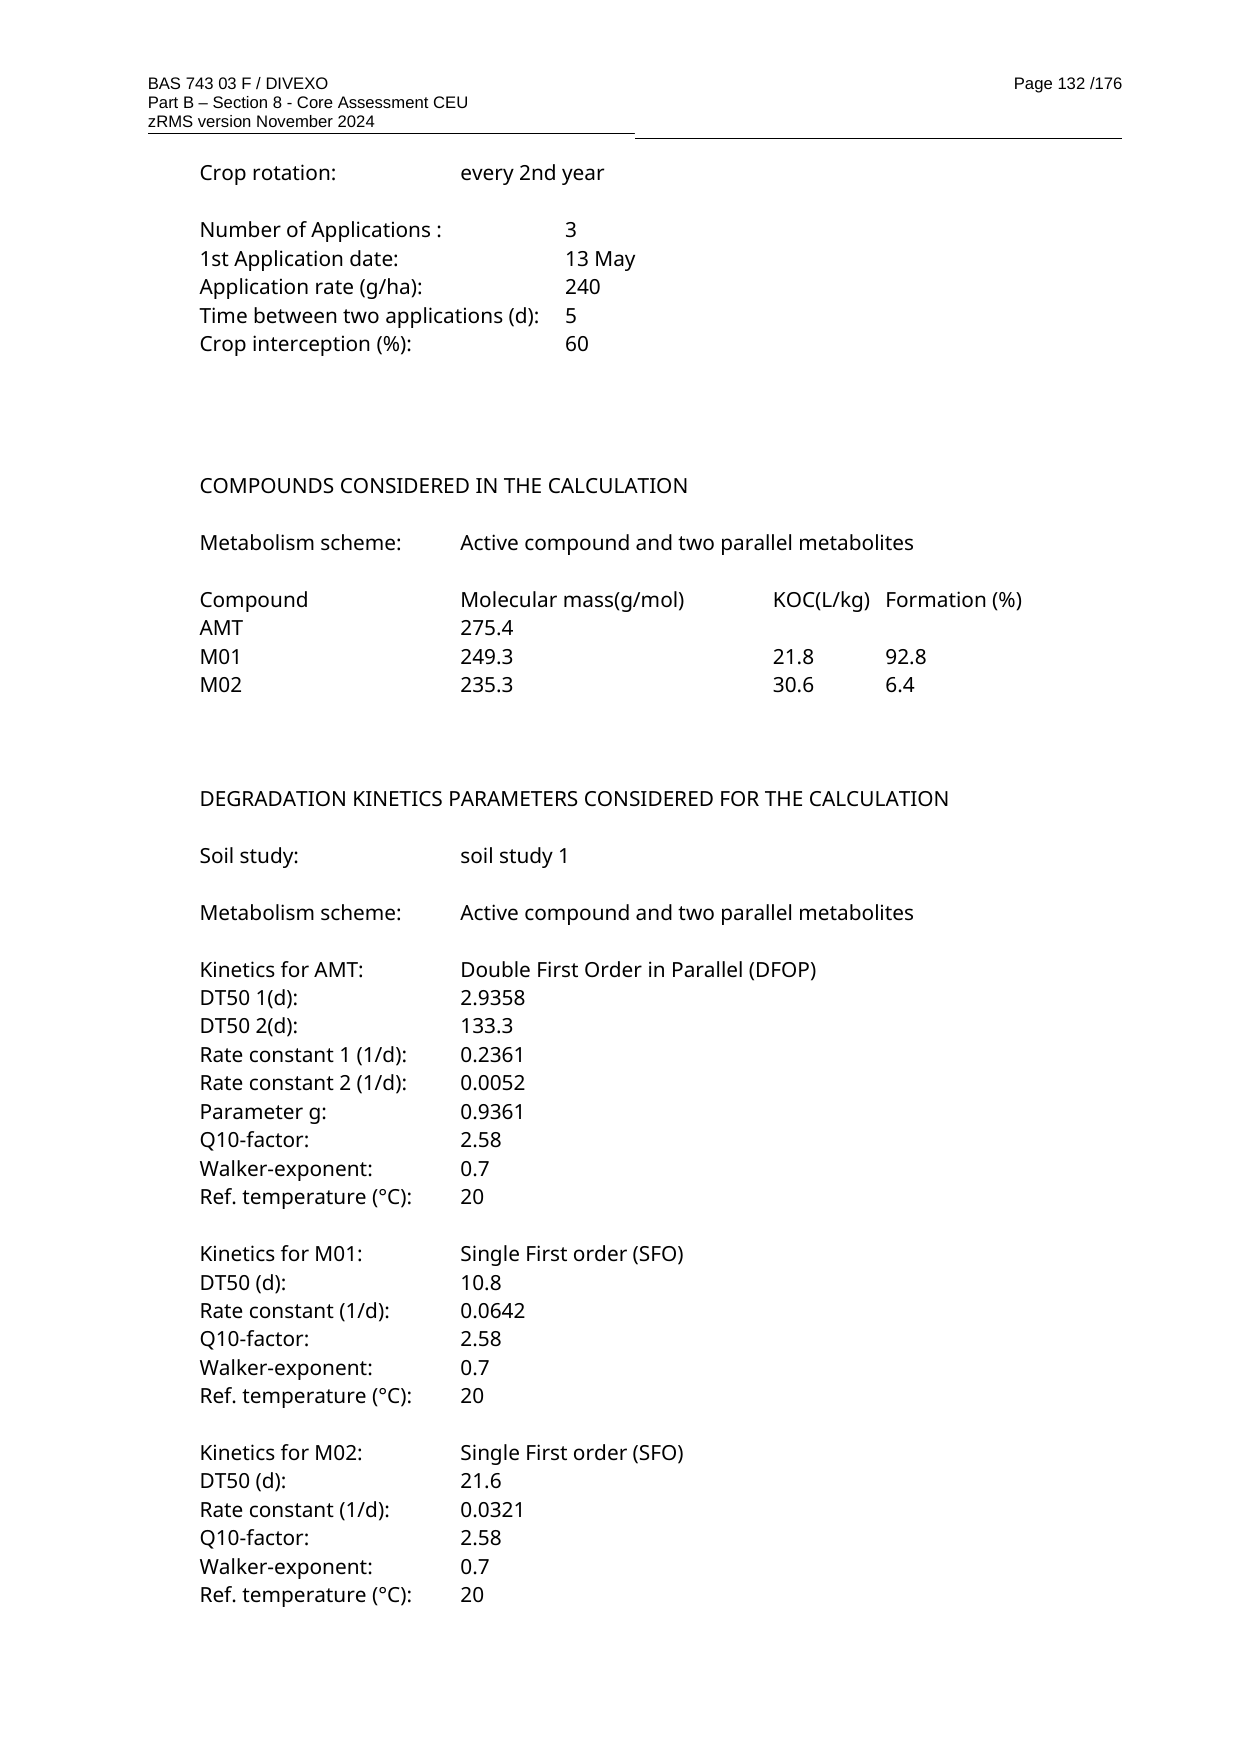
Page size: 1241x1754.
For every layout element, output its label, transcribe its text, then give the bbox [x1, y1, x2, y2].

text DT50 2(d): 133.3 [199, 1012, 1102, 1040]
text Soil study: soil study 1 [199, 841, 1102, 869]
text Kinetics for M02: Single First order (SFO) [199, 1438, 1102, 1467]
text Time between two applications (d): 5 [199, 301, 1102, 329]
text Metabolism scheme: Active compound and two parallel metabolites [199, 528, 1102, 557]
text Rate constant (1/d): 0.0642 [199, 1296, 1102, 1324]
text Crop rotation: every 2nd year [199, 158, 1102, 187]
text Rate constant (1/d): 0.0321 [199, 1495, 1102, 1523]
text M02 235.3 30.6 6.4 [199, 670, 1102, 699]
text Rate constant 2 (1/d): 0.0052 [199, 1068, 1102, 1097]
text Application rate (g/ha): 240 [199, 272, 1102, 301]
text Crop interception (%): 60 [199, 329, 1102, 358]
text Walker-exponent: 0.7 [199, 1154, 1102, 1182]
text COMPOUNDS CONSIDERED IN THE CALCULATION [199, 471, 1102, 500]
text Walker-exponent: 0.7 [199, 1353, 1102, 1381]
text Kinetics for M01: Single First order (SFO) [199, 1239, 1102, 1268]
text Q10-factor: 2.58 [199, 1324, 1102, 1353]
text Ref. temperature (°C): 20 [199, 1182, 1102, 1211]
text DT50 (d): 21.6 [199, 1467, 1102, 1495]
text AMT 275.4 [199, 613, 1102, 642]
text Ref. temperature (°C): 20 [199, 1580, 1102, 1609]
text 1st Application date: 13 May [199, 244, 1102, 272]
text Parameter g: 0.9361 [199, 1097, 1102, 1125]
text Metabolism scheme: Active compound and two parallel metabolites [199, 898, 1102, 926]
text Walker-exponent: 0.7 [199, 1552, 1102, 1580]
text Q10-factor: 2.58 [199, 1125, 1102, 1154]
text Number of Applications : 3 [199, 215, 1102, 244]
text Q10-factor: 2.58 [199, 1523, 1102, 1552]
text DT50 1(d): 2.9358 [199, 983, 1102, 1012]
text Rate constant 1 (1/d): 0.2361 [199, 1040, 1102, 1068]
text Compound Molecular mass(g/mol) KOC(L/kg) Formation (%) [199, 585, 1102, 613]
text Ref. temperature (°C): 20 [199, 1381, 1102, 1410]
text DT50 (d): 10.8 [199, 1268, 1102, 1296]
text DEGRADATION KINETICS PARAMETERS CONSIDERED FOR THE CALCULATION [199, 784, 1102, 813]
text Kinetics for AMT: Double First Order in Parallel (DFOP) [199, 955, 1102, 983]
text M01 249.3 21.8 92.8 [199, 642, 1102, 670]
